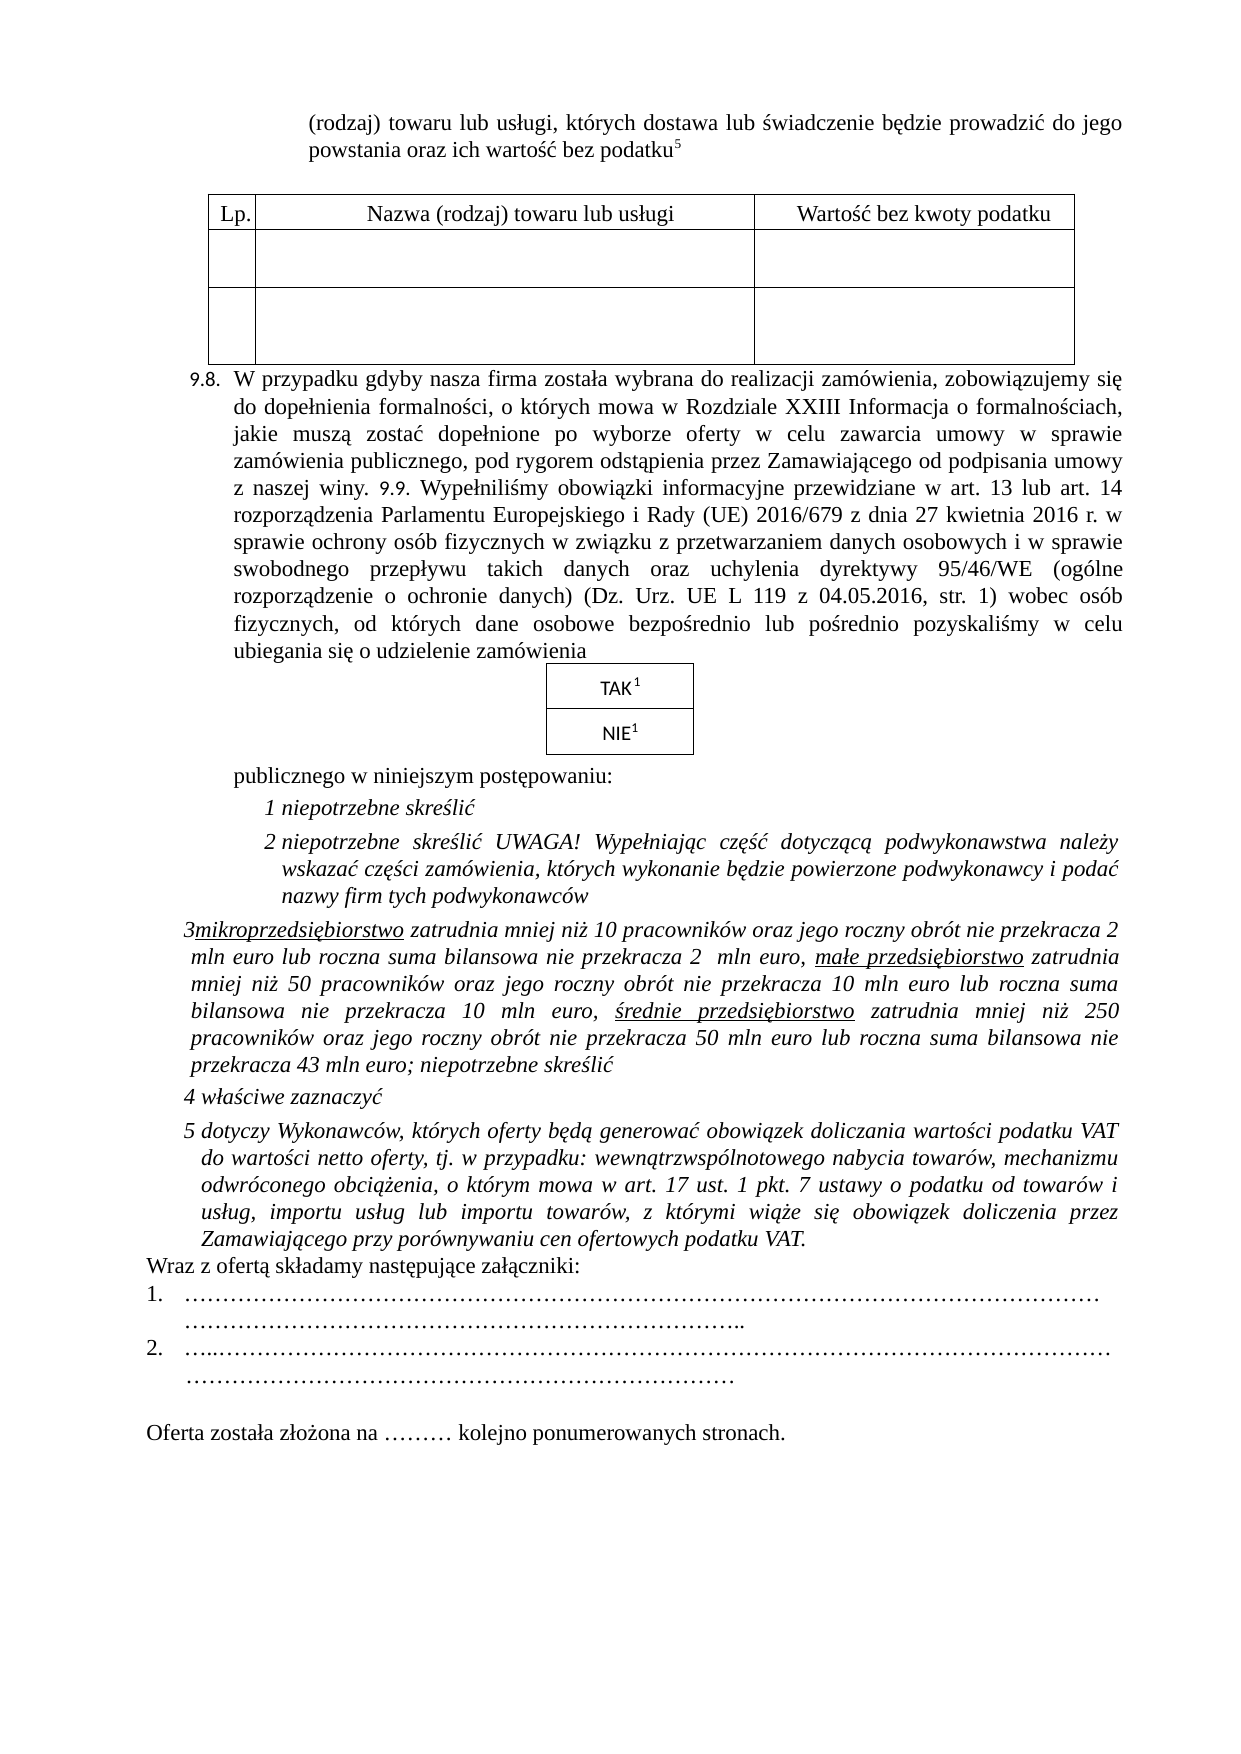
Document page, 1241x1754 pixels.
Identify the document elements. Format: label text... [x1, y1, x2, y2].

text Wraz z ofertą składamy następujące załączniki: [146, 1252, 1124, 1279]
list właściwe zaznaczyć [183, 1083, 1122, 1110]
list niepotrzebne skreślić UWAGA! Wypełniając część dotyczącą podwykonawstwa należy wskazać części zamówienia, których wykonanie będzie powierzone podwykonawcy i podać nazwy firm tych podwykonawców [264, 828, 1122, 909]
list niepotrzebne skreślić [264, 794, 1122, 821]
table_header Nazwa (rodzaj) towaru lub usługi [256, 195, 754, 229]
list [271, 109, 1124, 162]
table_cell [209, 230, 255, 287]
text ……………………………………………………………… [185, 1362, 1124, 1388]
text publicznego w niniejszym postępowaniu: [233, 762, 1124, 789]
list W przypadku gdyby nasza firma została wybrana do realizacji zamówienia, zobowiązujemy się do dopełnienia formalności, o których mowa w Rozdziale XXIII Informacja o formalnościach, jakie muszą zostać dopełnione po wyborze oferty w celu zawarcia umowy w sprawie zamówienia publicznego, pod rygorem odstąpienia przez Zamawiającego od podpisania umowy z naszej winy. 9.9. Wypełniliśmy obowiązki informacyjne przewidziane w art. 13 lub art. 14 rozporządzenia Parlamentu Europejskiego i Rady (UE) 2016/679 z dnia 27 kwietnia 2016 r. w sprawie ochrony osób fizycznych w związku z przetwarzaniem danych osobowych i w sprawie swobodnego przepływu takich danych oraz uchylenia dyrektywy 95/46/WE (ogólne rozporządzenie o ochronie danych) (Dz. Urz. UE L 119 z 04.05.2016, str. 1) wobec osób fizycznych, od których dane osobowe bezpośrednio lub pośrednio pozyskaliśmy w celu ubiegania się o udzielenie zamówienia [189, 365, 1124, 663]
list …..……………………………………………………………………………………………………… [146, 1334, 1124, 1361]
table_cell [256, 288, 754, 364]
picture [546, 664, 694, 754]
table_header Lp. [209, 195, 255, 229]
table_cell [209, 288, 255, 364]
table_cell [256, 230, 754, 287]
table_cell [755, 288, 1074, 364]
table_cell [755, 230, 1074, 287]
table_header Wartość bez kwoty podatku [755, 195, 1074, 229]
text 3mikroprzedsiębiorstwo zatrudnia mniej niż 10 pracowników oraz jego roczny obrót nie przekracza 2 mln euro lub roczna suma bilansowa nie przekracza 2 mln euro, małe przedsiębiorstwo zatrudnia mniej niż 50 pracowników oraz jego roczny obrót nie przekracza 10 mln euro lub roczna suma bilansowa nie przekracza 10 mln euro, średnie przedsiębiorstwo zatrudnia mniej niż 250 pracowników oraz jego roczny obrót nie przekracza 50 mln euro lub roczna suma bilansowa nie przekracza 43 mln euro; niepotrzebne skreślić [183, 916, 1122, 1077]
text Oferta została złożona na ……… kolejno ponumerowanych stronach. [146, 1419, 1124, 1446]
list ………………………………………………………………………………………………………… ……………………………………………………………….. [146, 1280, 1124, 1333]
list dotyczy Wykonawców, których oferty będą generować obowiązek doliczania wartości podatku VAT do wartości netto oferty, tj. w przypadku: wewnątrzwspólnotowego nabycia towarów, mechanizmu odwróconego obciążenia, o którym mowa w art. 17 ust. 1 pkt. 7 ustawy o podatku od towarów i usług, importu usług lub importu towarów, z którymi wiąże się obowiązek doliczenia przez Zamawiającego przy porównywaniu cen ofertowych podatku VAT. [183, 1117, 1122, 1252]
